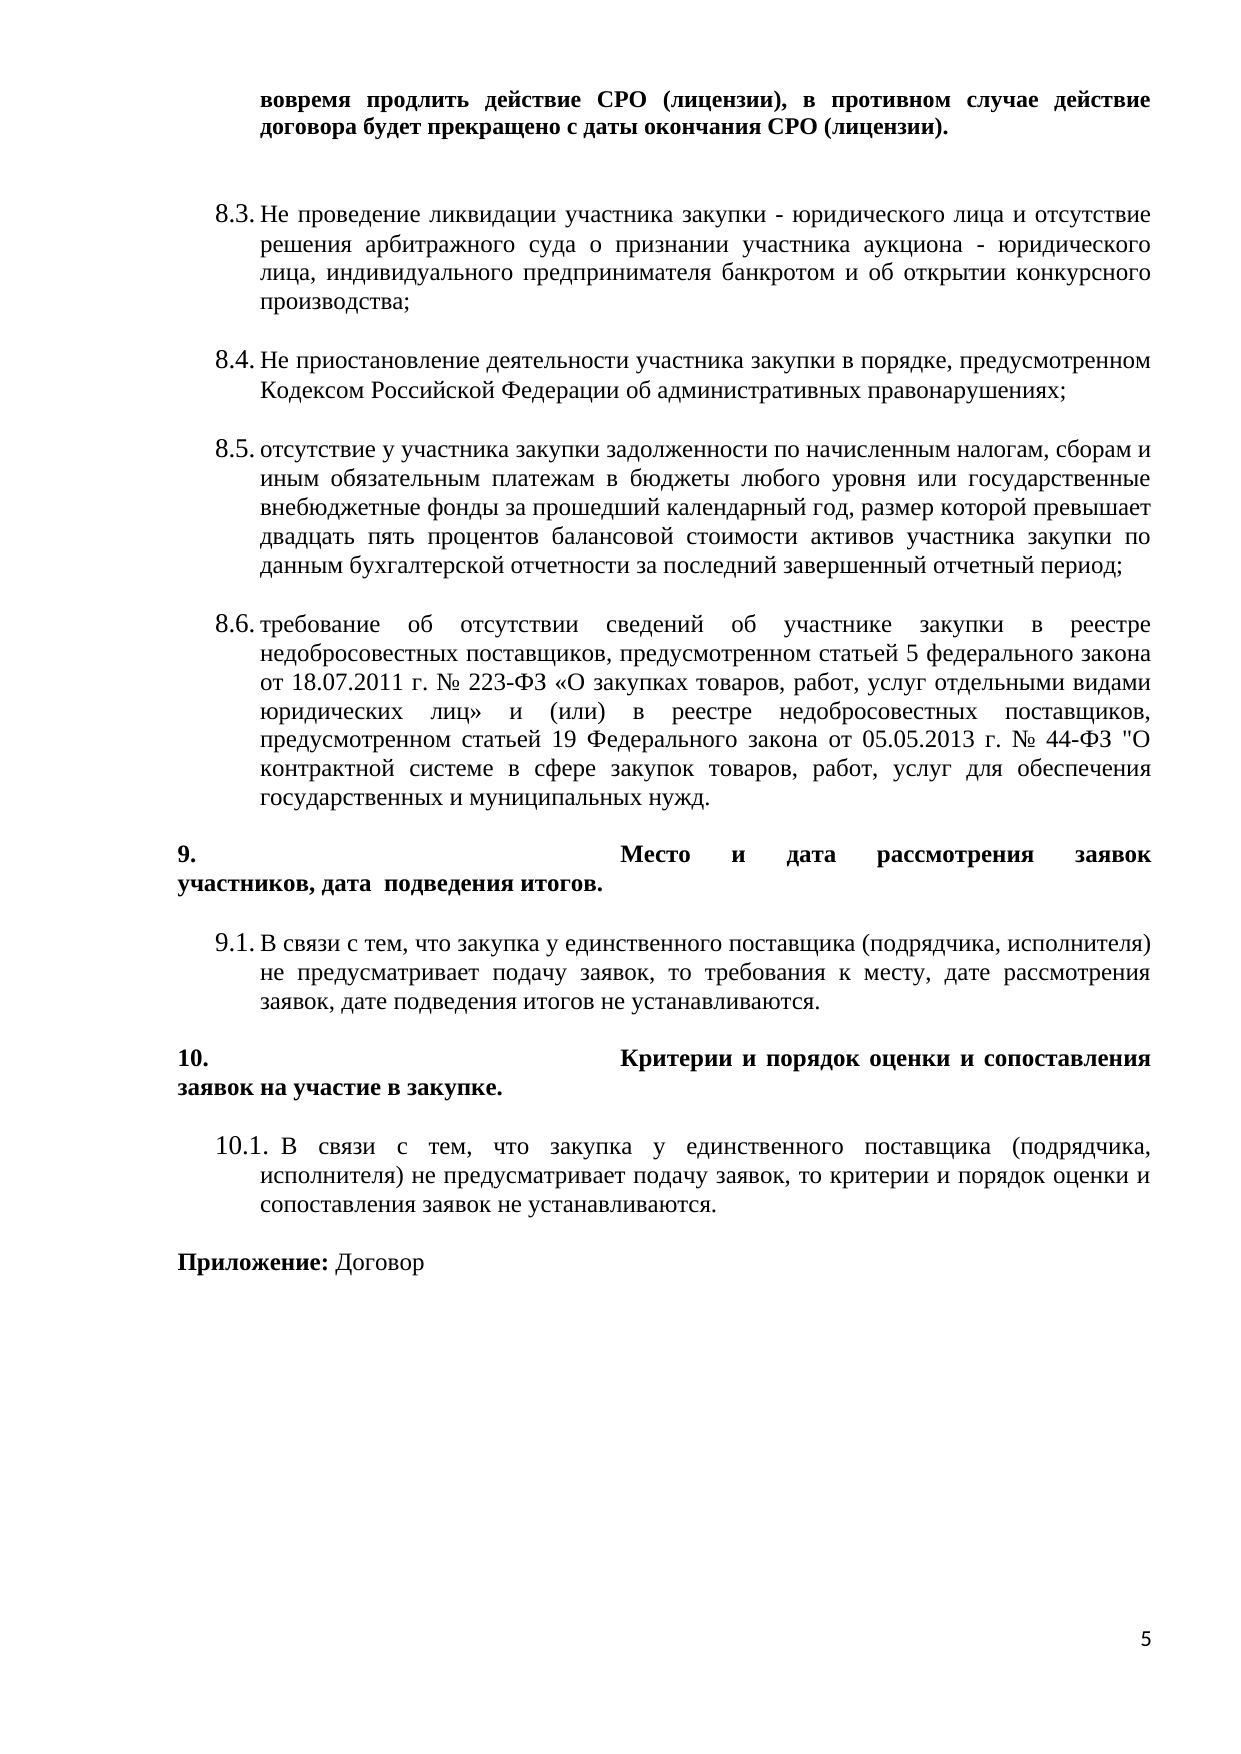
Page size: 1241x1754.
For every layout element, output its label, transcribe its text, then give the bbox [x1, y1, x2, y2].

list Место и дата рассмотрения заявок участников, дата подведения итогов. [177, 839, 1152, 897]
text Приложение: Договор [177, 1247, 1152, 1276]
list Критерии и порядок оценки и сопоставления заявок на участие в закупке. [177, 1043, 1152, 1101]
list отсутствие у участника закупки задолженности по начисленным налогам, сборам и иным обязательным платежам в бюджеты любого уровня или государственные внебюджетные фонды за прошедший календарный год, размер которой превышает двадцать пять процентов балансовой стоимости активов участника закупки по данным бухгалтерской отчетности за последний завершенный отчетный период; [215, 432, 1152, 578]
list Не проведение ликвидации участника закупки - юридического лица и отсутствие решения арбитражного суда о признании участника аукциона - юридического лица, индивидуального предпринимателя банкротом и об открытии конкурсного производства; [215, 197, 1152, 315]
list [215, 85, 1152, 140]
list В связи с тем, что закупка у единственного поставщика (подрядчика, исполнителя) не предусматривает подачу заявок, то критерии и порядок оценки и сопоставления заявок не устанавливаются. [215, 1129, 1152, 1218]
list В связи с тем, что закупка у единственного поставщика (подрядчика, исполнителя) не предусматривает подачу заявок, то требования к месту, дате рассмотрения заявок, дате подведения итогов не устанавливаются. [215, 926, 1152, 1014]
list Не приостановление деятельности участника закупки в порядке, предусмотренном Кодексом Российской Федерации об административных правонарушениях; [215, 344, 1152, 403]
list требование об отсутствии сведений об участнике закупки в реестре недобросовестных поставщиков, предусмотренном статьей 5 федерального закона от 18.07.2011 г. № 223-ФЗ «О закупках товаров, работ, услуг отдельными видами юридических лиц» и (или) в реестре недобросовестных поставщиков, предусмотренном статьей 19 Федерального закона от 05.05.2013 г. № 44-ФЗ "О контрактной системе в сфере закупок товаров, работ, услуг для обеспечения государственных и муниципальных нужд. [215, 607, 1152, 811]
